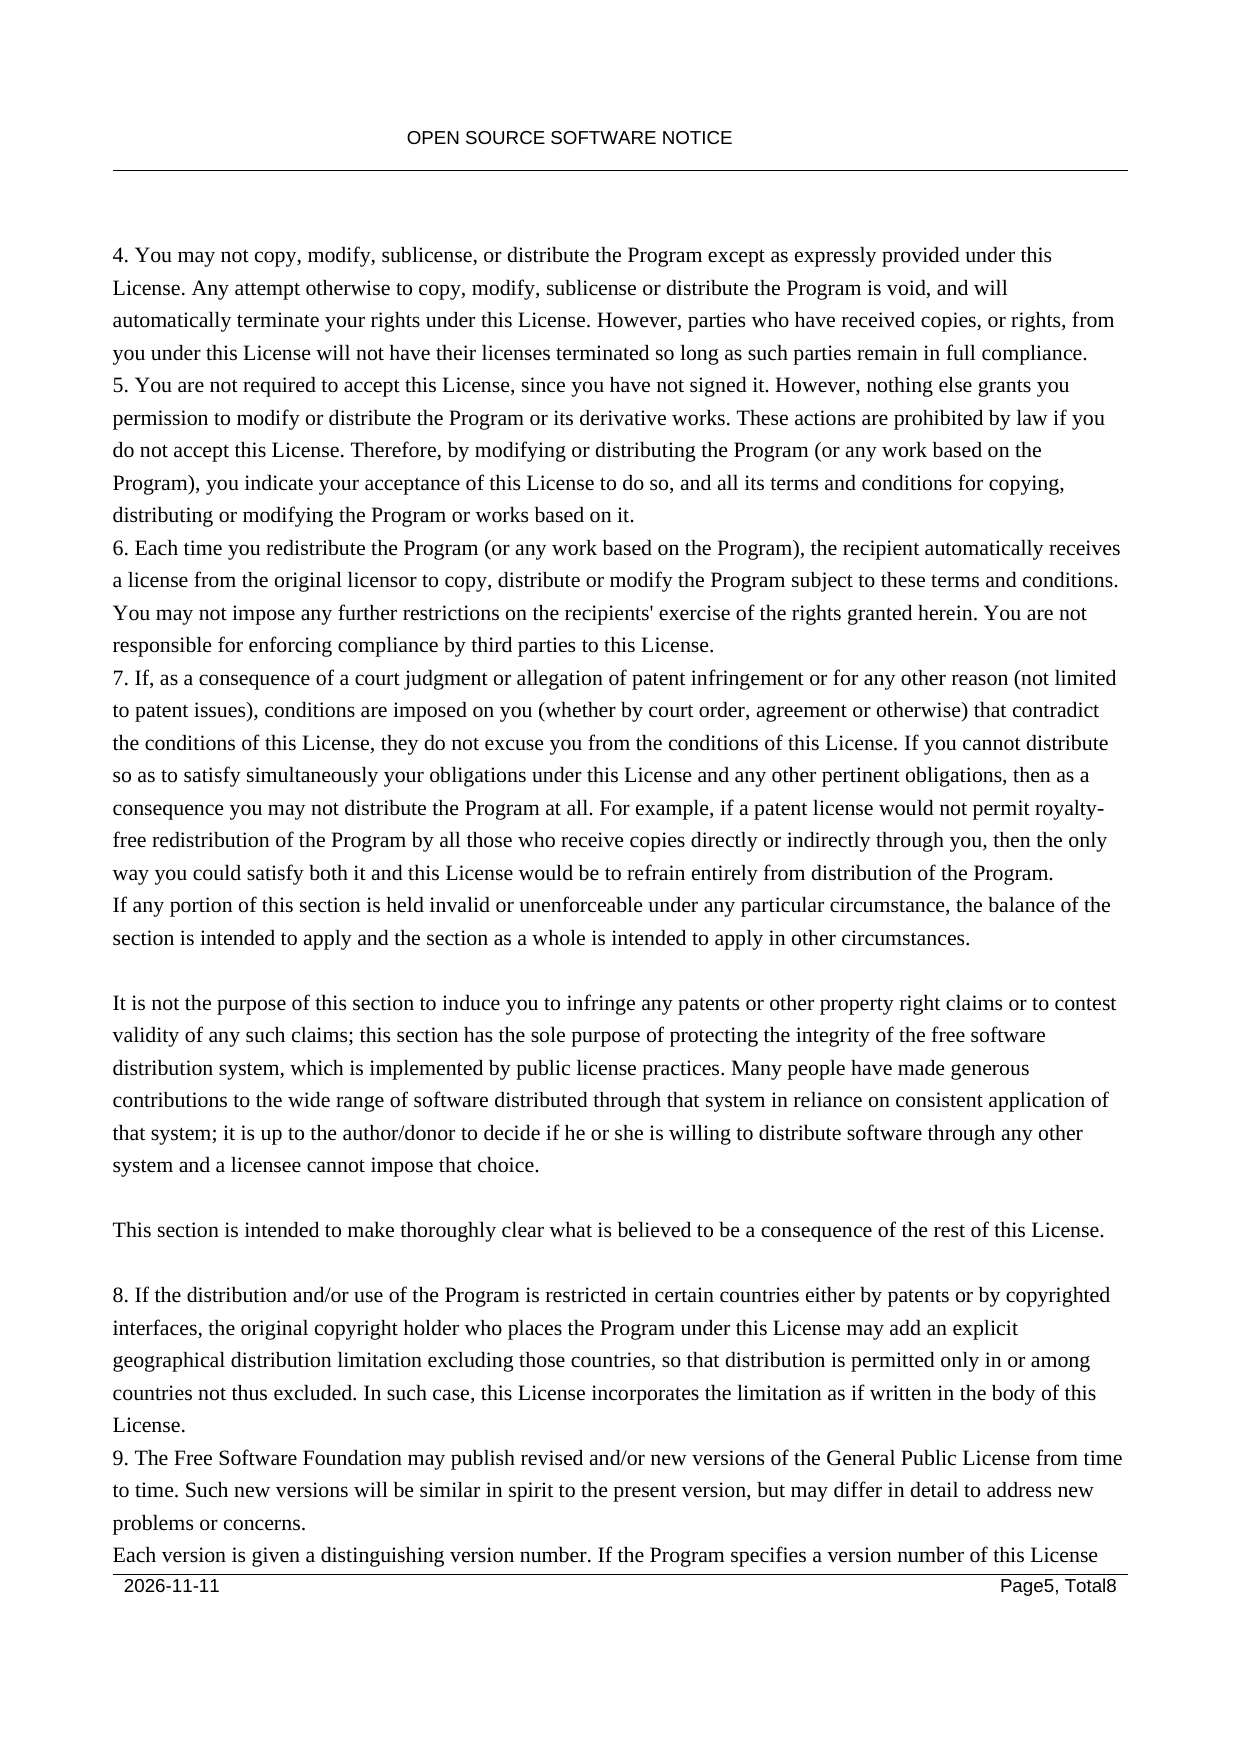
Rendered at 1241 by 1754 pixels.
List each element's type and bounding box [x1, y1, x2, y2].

text [112, 206, 1128, 1571]
